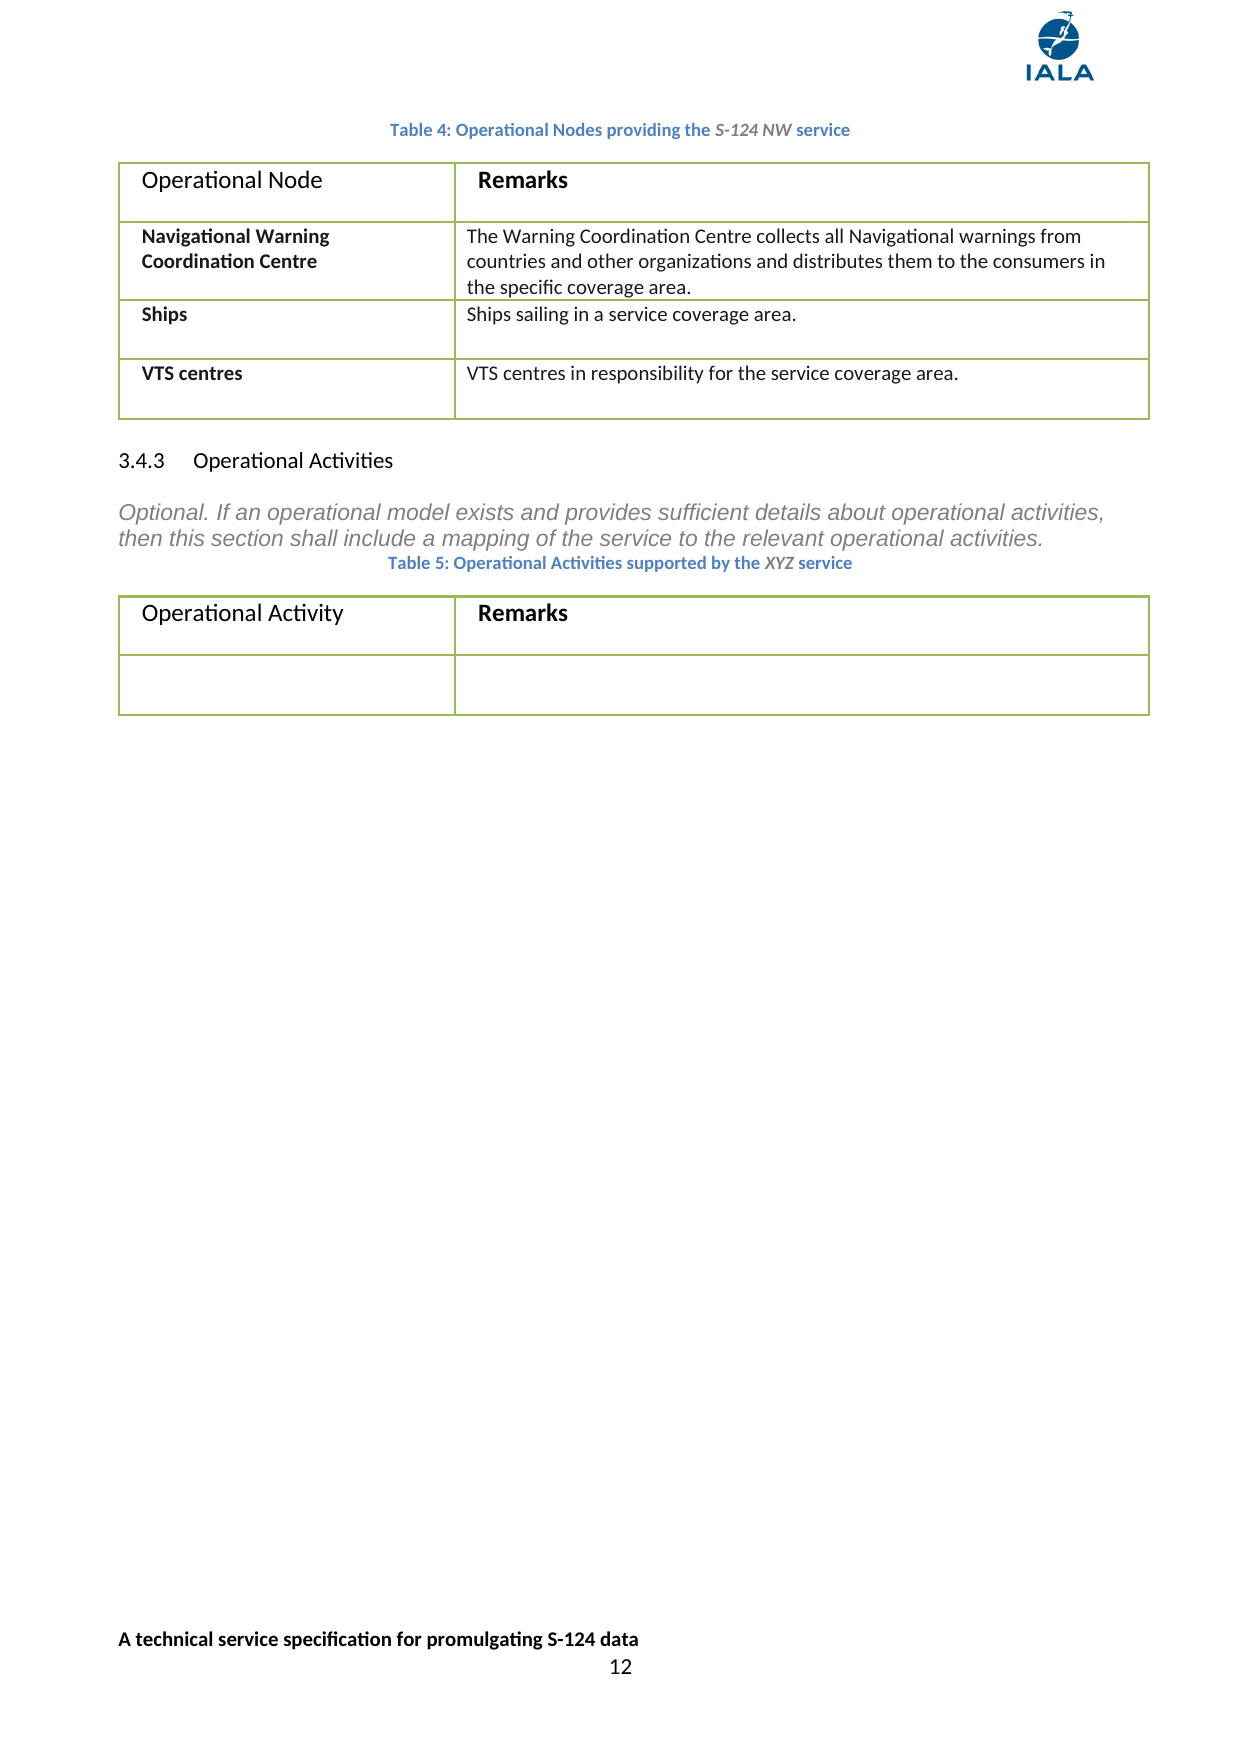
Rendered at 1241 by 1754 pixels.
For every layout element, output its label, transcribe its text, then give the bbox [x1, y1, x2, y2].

text Optional. If an operational model exists and provides sufficient details about operational activities, then this section shall include a mapping of the service to the relevant operational activities. [118, 499, 1122, 552]
table_header Operational Node [120, 164, 454, 221]
table_cell Navigational Warning Coordination Centre [120, 223, 454, 299]
table_header Remarks [456, 598, 1148, 654]
picture [1011, 3, 1106, 96]
table_header Remarks [456, 164, 1148, 221]
table_header Operational Activity [120, 598, 454, 654]
table_cell Ships sailing in a service coverage area. [456, 301, 1148, 358]
subtitle Operational Activities [118, 446, 1122, 474]
table_cell Ships [120, 301, 454, 358]
table_cell [120, 656, 454, 713]
table_cell VTS centres [120, 360, 454, 417]
table_cell VTS centres in responsibility for the service coverage area. [456, 360, 1148, 417]
text Table 5: Operational Activities supported by the XYZ service [118, 552, 1122, 574]
table_cell The Warning Coordination Centre collects all Navigational warnings from countries and other organizations and distributes them to the consumers in the specific coverage area. [456, 223, 1148, 299]
table_cell [456, 656, 1148, 713]
